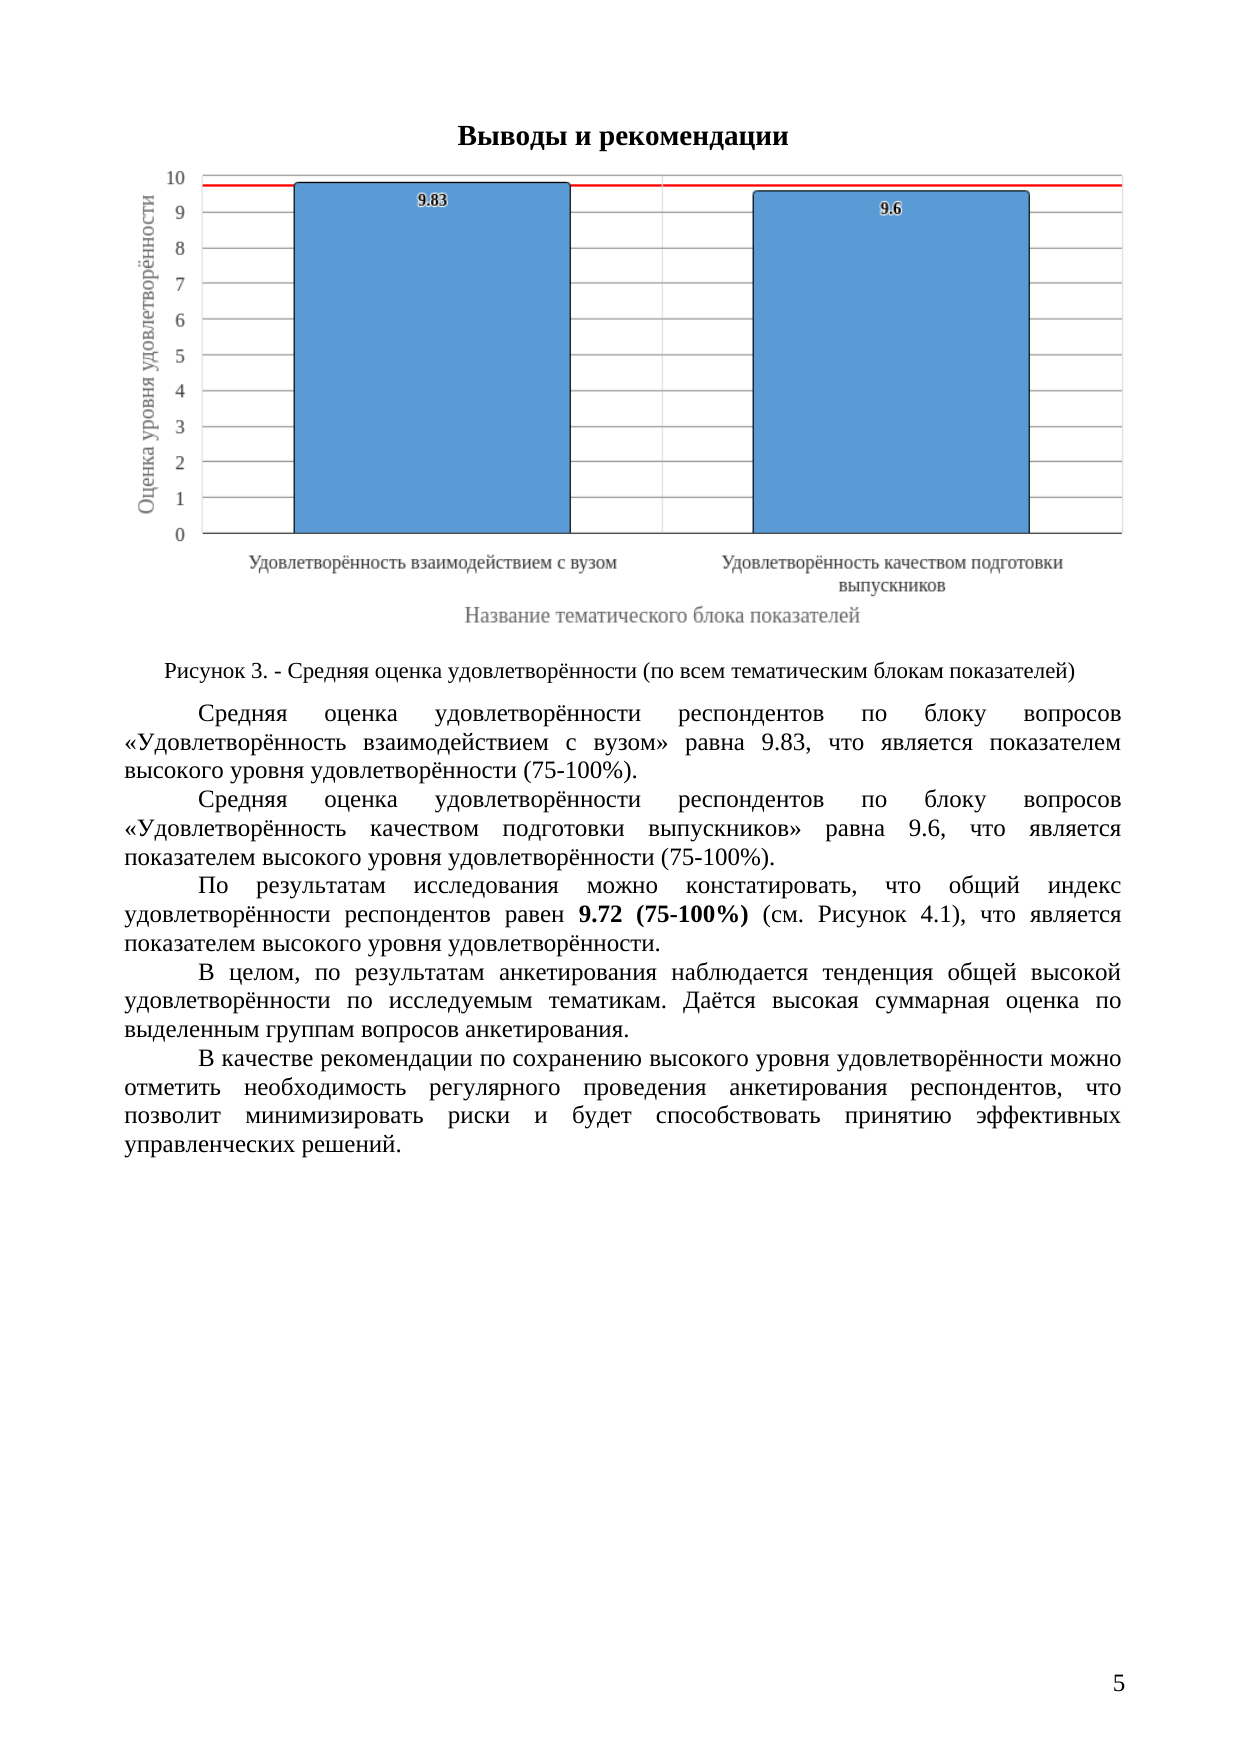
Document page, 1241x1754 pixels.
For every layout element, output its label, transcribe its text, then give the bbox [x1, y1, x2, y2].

text Рисунок 3. - Средняя оценка удовлетворённости (по всем тематическим блокам показателей) [118, 657, 1122, 683]
text В целом, по результатам анкетирования наблюдается тенденция общей высокой удовлетворённости по исследуемым тематикам. Даётся высокая суммарная оценка по выделенным группам вопросов анкетирования. [124, 957, 1122, 1043]
text По результатам исследования можно констатировать, что общий индекс удовлетворённости респондентов равен 9.72 (75-100%) (см. Рисунок 4.1), что является показателем высокого уровня удовлетворённости. [124, 870, 1122, 957]
text Средняя оценка удовлетворённости респондентов по блоку вопросов «Удовлетворённость взаимодействием с вузом» равна 9.83, что является показателем высокого уровня удовлетворённости (75-100%). [124, 698, 1122, 784]
text Средняя оценка удовлетворённости респондентов по блоку вопросов «Удовлетворённость качеством подготовки выпускников» равна 9.6, что является показателем высокого уровня удовлетворённости (75-100%). [124, 784, 1122, 870]
subtitle Выводы и рекомендации [124, 118, 1122, 152]
picture [118, 164, 1134, 643]
text В качестве рекомендации по сохранению высокого уровня удовлетворённости можно отметить необходимость регулярного проведения анкетирования респондентов, что позволит минимизировать риски и будет способствовать принятию эффективных управленческих решений. [124, 1043, 1122, 1158]
